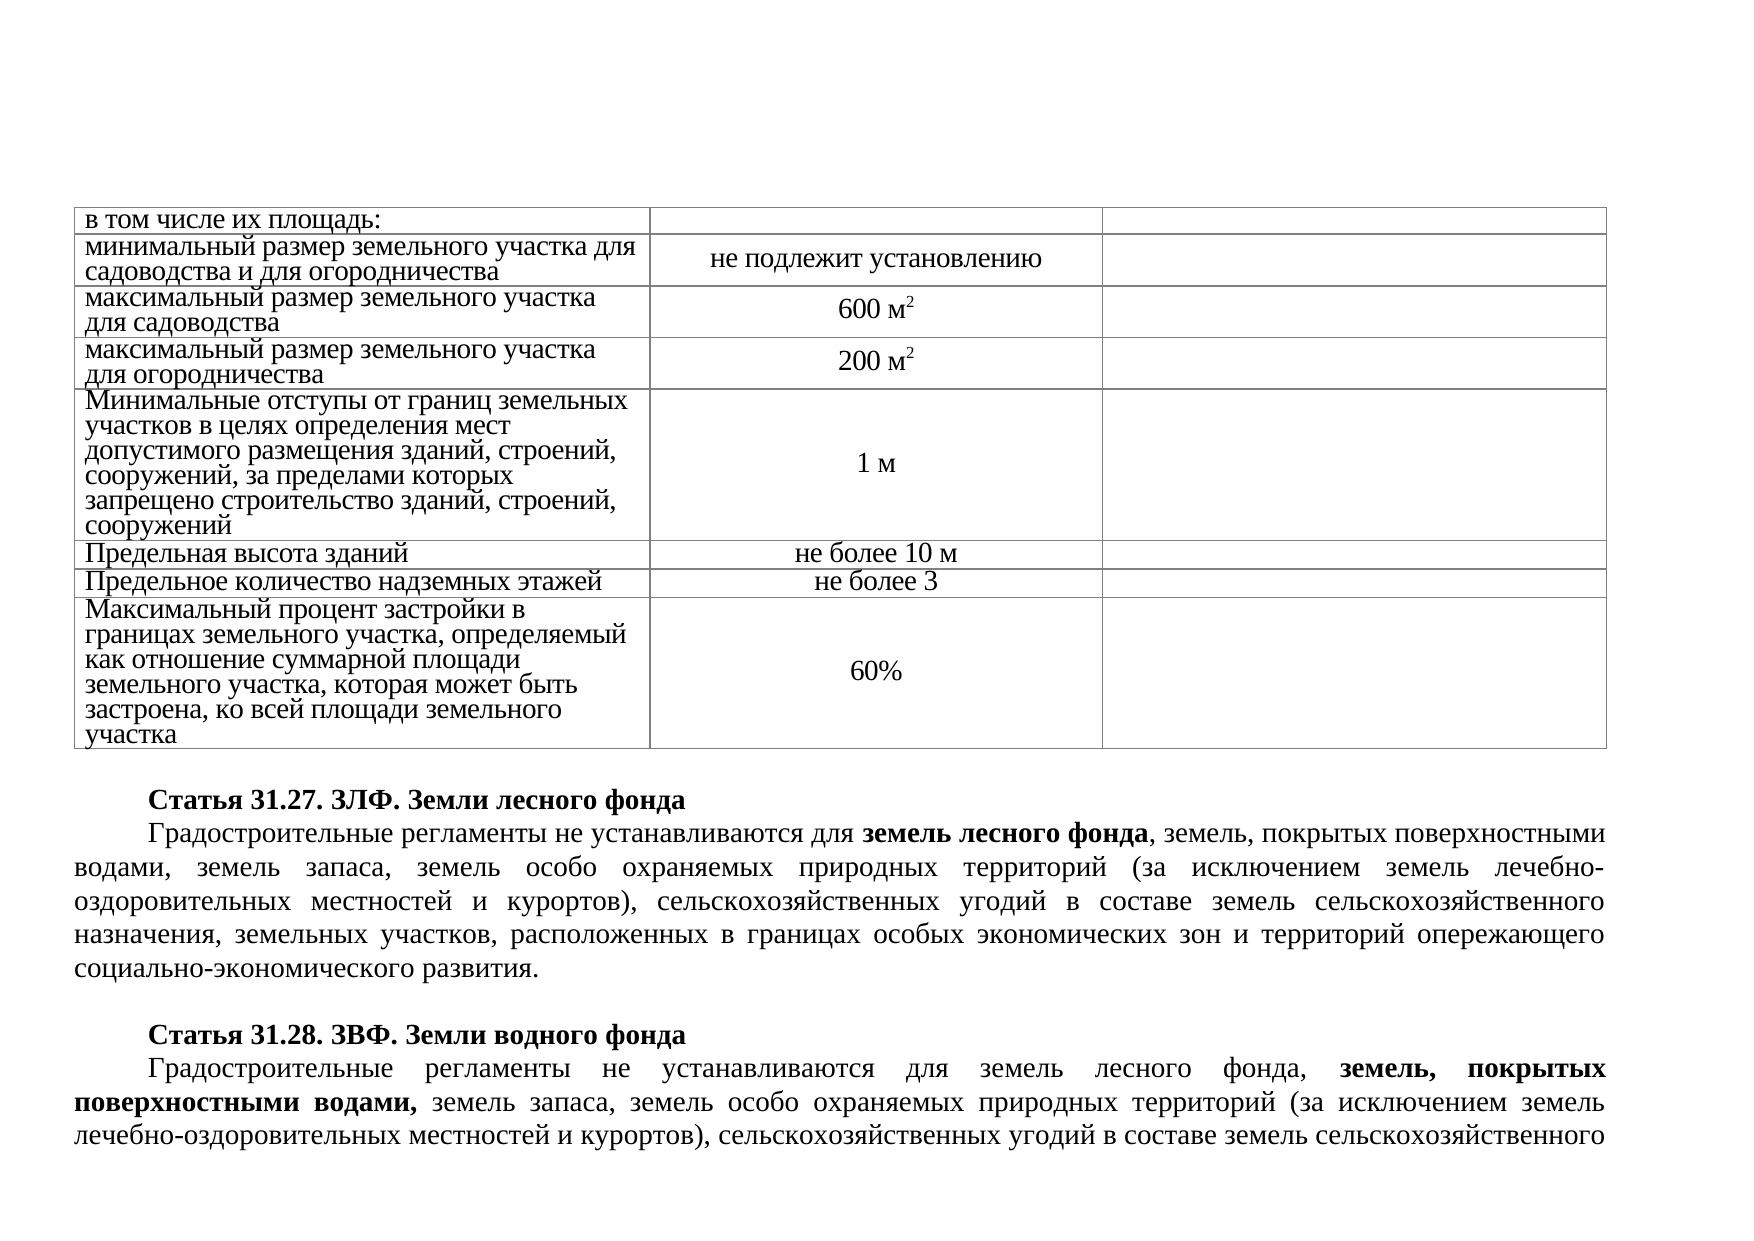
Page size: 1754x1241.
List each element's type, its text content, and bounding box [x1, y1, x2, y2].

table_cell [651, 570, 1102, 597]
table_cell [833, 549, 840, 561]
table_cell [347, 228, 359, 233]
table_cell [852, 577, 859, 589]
text Статья 31.27. ЗЛФ. Земли лесного фонда [74, 782, 1606, 816]
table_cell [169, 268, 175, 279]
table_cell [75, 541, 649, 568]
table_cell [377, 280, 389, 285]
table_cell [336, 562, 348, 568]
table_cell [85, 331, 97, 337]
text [74, 1050, 1606, 1151]
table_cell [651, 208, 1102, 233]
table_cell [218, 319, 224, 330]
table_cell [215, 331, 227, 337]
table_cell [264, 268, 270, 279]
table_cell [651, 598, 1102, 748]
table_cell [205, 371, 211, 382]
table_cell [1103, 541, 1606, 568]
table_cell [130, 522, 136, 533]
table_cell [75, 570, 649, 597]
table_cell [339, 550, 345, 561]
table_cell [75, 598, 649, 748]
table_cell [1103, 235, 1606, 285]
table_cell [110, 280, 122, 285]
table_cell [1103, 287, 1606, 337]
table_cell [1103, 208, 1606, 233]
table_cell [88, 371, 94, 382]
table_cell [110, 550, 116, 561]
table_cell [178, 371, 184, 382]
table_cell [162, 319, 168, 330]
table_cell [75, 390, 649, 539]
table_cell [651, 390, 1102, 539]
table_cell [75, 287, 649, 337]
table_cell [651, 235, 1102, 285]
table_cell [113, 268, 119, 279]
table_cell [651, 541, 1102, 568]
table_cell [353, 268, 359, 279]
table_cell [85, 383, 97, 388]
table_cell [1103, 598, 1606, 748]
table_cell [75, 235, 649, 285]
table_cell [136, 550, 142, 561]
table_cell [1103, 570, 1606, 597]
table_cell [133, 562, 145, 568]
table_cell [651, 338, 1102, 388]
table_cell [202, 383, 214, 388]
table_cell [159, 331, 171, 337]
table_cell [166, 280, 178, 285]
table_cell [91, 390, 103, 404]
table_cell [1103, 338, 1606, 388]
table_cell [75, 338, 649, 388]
text Статья 31.28. ЗВФ. Земли водного фонда [74, 1017, 1606, 1050]
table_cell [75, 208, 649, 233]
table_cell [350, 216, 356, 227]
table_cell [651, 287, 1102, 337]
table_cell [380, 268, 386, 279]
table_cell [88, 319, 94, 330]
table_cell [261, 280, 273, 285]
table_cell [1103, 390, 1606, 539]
